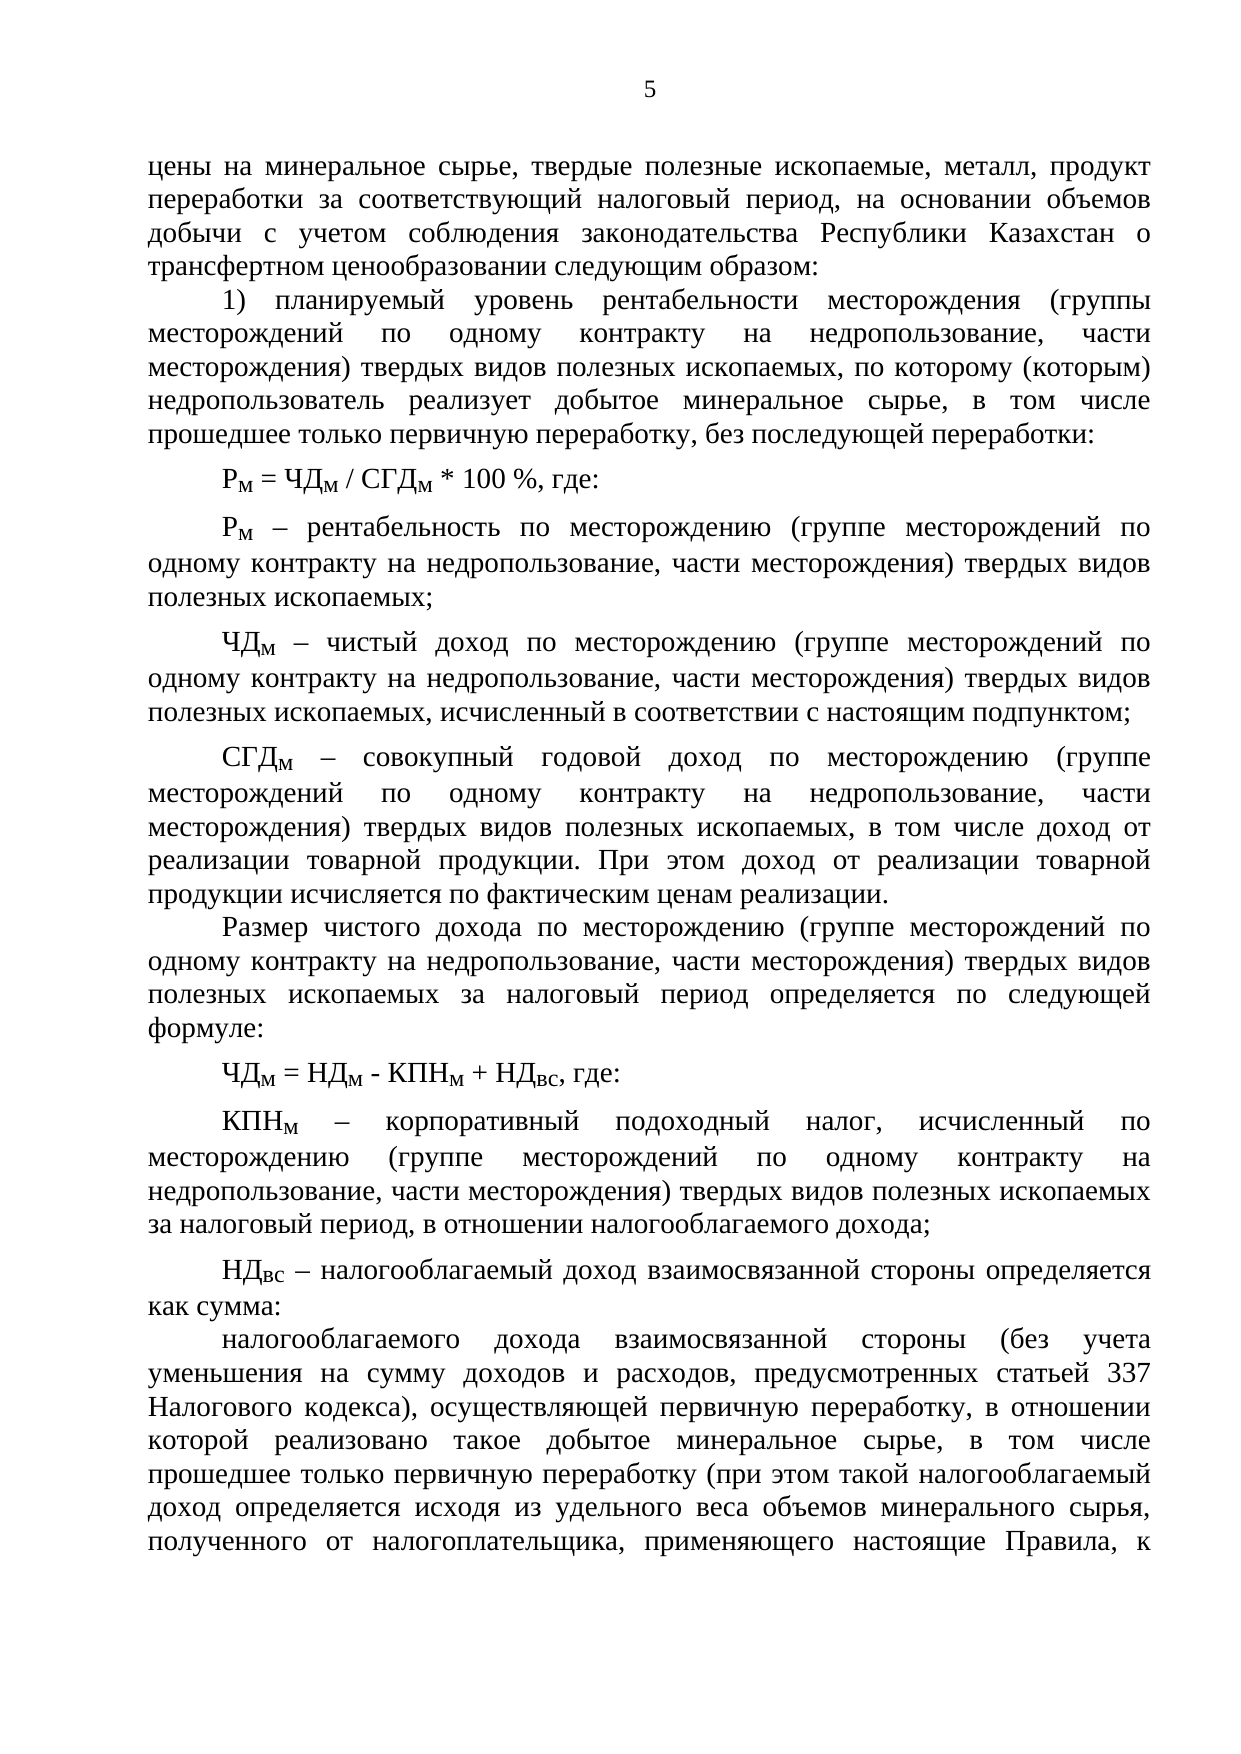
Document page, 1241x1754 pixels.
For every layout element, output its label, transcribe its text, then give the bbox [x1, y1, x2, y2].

text СГДм – совокупный годовой доход по месторождению (группе месторождений по одному контракту на недропользование, части месторождения) твердых видов полезных ископаемых, в том числе доход от реализации товарной продукции. При этом доход от реализации товарной продукции исчисляется по фактическим ценам реализации. [148, 727, 1152, 909]
text Размер чистого дохода по месторождению (группе месторождений по одному контракту на недропользование, части месторождения) твердых видов полезных ископаемых за налоговый период определяется по следующей формуле: [148, 909, 1152, 1044]
text ЧДм = НДм - КПНм + НДвс, где: [148, 1044, 1152, 1092]
text Рм – рентабельность по месторождению (группе месторождений по одному контракту на недропользование, части месторождения) твердых видов полезных ископаемых; [148, 497, 1152, 612]
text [148, 1322, 1152, 1556]
text Рм = ЧДм / СГДм * 100 %, где: [148, 449, 1152, 497]
text ЧДм – чистый доход по месторождению (группе месторождений по одному контракту на недропользование, части месторождения) твердых видов полезных ископаемых, исчисленный в соответствии с настоящим подпунктом; [148, 612, 1152, 727]
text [148, 148, 1152, 282]
text НДвс – налогооблагаемый доход взаимосвязанной стороны определяется как сумма: [148, 1240, 1152, 1322]
text 1) планируемый уровень рентабельности месторождения (группы месторождений по одному контракту на недропользование, части месторождения) твердых видов полезных ископаемых, по которому (которым) недропользователь реализует добытое минеральное сырье, в том числе прошедшее только первичную переработку, без последующей переработки: [148, 282, 1152, 449]
text КПНм – корпоративный подоходный налог, исчисленный по месторождению (группе месторождений по одному контракту на недропользование, части месторождения) твердых видов полезных ископаемых за налоговый период, в отношении налогооблагаемого дохода; [148, 1092, 1152, 1240]
